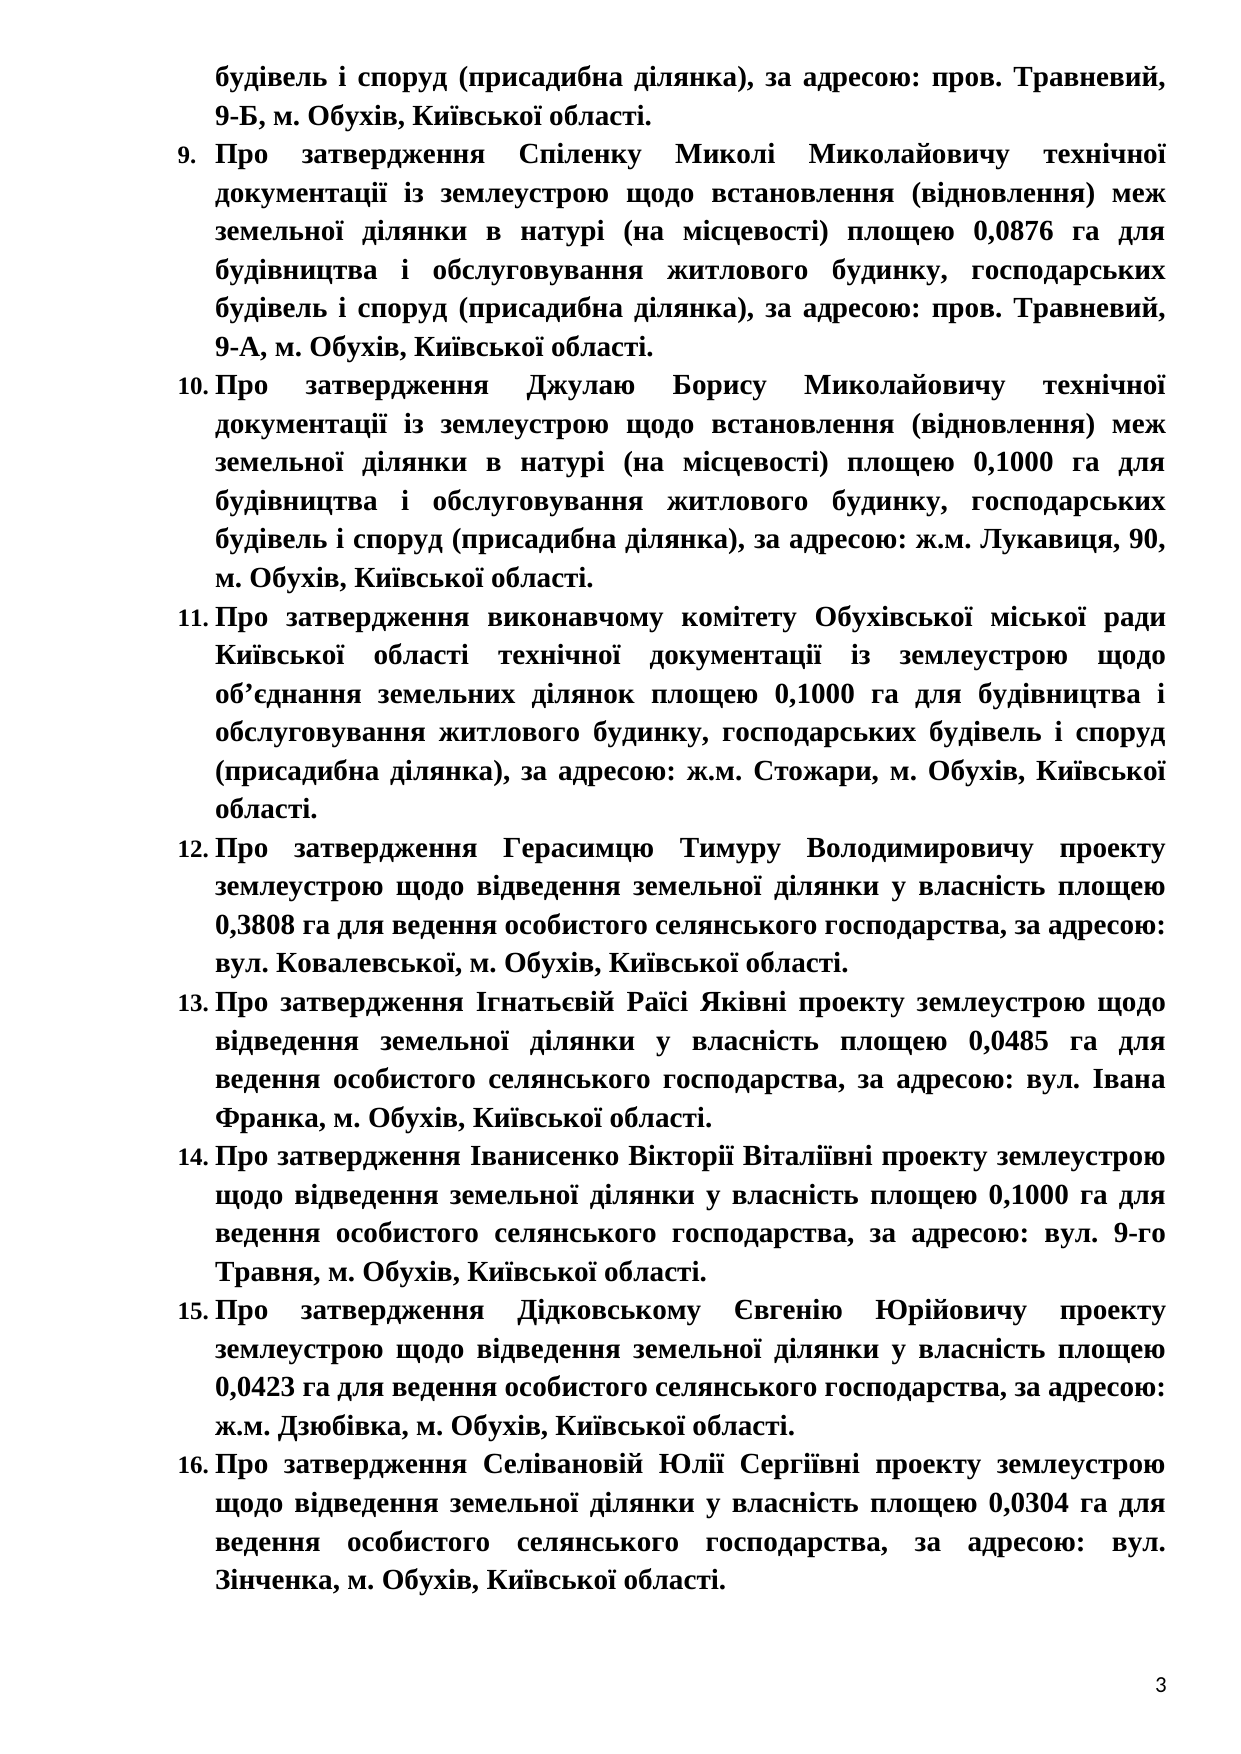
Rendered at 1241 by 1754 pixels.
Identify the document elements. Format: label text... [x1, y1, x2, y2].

list Про затвердження Спіленку Миколі Миколайовичу технічної документації із землеустрою щодо встановлення (відновлення) меж земельної ділянки в натурі (на місцевості) площею 0,0876 га для будівництва і обслуговування житлового будинку, господарських будівель і споруд (присадибна ділянка), за адресою: пров. Травневий, 9-А, м. Обухів, Київської області. [177, 136, 1167, 362]
list Про затвердження Ігнатьєвій Раїсі Яківні проекту землеустрою щодо відведення земельної ділянки у власність площею 0,0485 га для ведення особистого селянського господарства, за адресою: вул. Івана Франка, м. Обухів, Київської області. [177, 984, 1167, 1133]
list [177, 59, 1167, 131]
list Про затвердження Герасимцю Тимуру Володимировичу проекту землеустрою щодо відведення земельної ділянки у власність площею 0,3808 га для ведення особистого селянського господарства, за адресою: вул. Ковалевської, м. Обухів, Київської області. [177, 830, 1167, 979]
list Про затвердження виконавчому комітету Обухівської міської ради Київської області технічної документації із землеустрою щодо об’єднання земельних ділянок площею 0,1000 га для будівництва і обслуговування житлового будинку, господарських будівель і споруд (присадибна ділянка), за адресою: ж.м. Стожари, м. Обухів, Київської області. [177, 599, 1167, 825]
list Про затвердження Селівановій Юлії Сергіївні проекту землеустрою щодо відведення земельної ділянки у власність площею 0,0304 га для ведення особистого селянського господарства, за адресою: вул. Зінченка, м. Обухів, Київської області. [177, 1447, 1167, 1596]
list Про затвердження Іванисенко Вікторії Віталіївні проекту землеустрою щодо відведення земельної ділянки у власність площею 0,1000 га для ведення особистого селянського господарства, за адресою: вул. 9-го Травня, м. Обухів, Київської області. [177, 1138, 1167, 1287]
list Про затвердження Дідковському Євгенію Юрійовичу проекту землеустрою щодо відведення земельної ділянки у власність площею 0,0423 га для ведення особистого селянського господарства, за адресою: ж.м. Дзюбівка, м. Обухів, Київської області. [177, 1292, 1167, 1442]
list Про затвердження Джулаю Борису Миколайовичу технічної документації із землеустрою щодо встановлення (відновлення) меж земельної ділянки в натурі (на місцевості) площею 0,1000 га для будівництва і обслуговування житлового будинку, господарських будівель і споруд (присадибна ділянка), за адресою: ж.м. Лукавиця, 90, м. Обухів, Київської області. [177, 367, 1167, 594]
